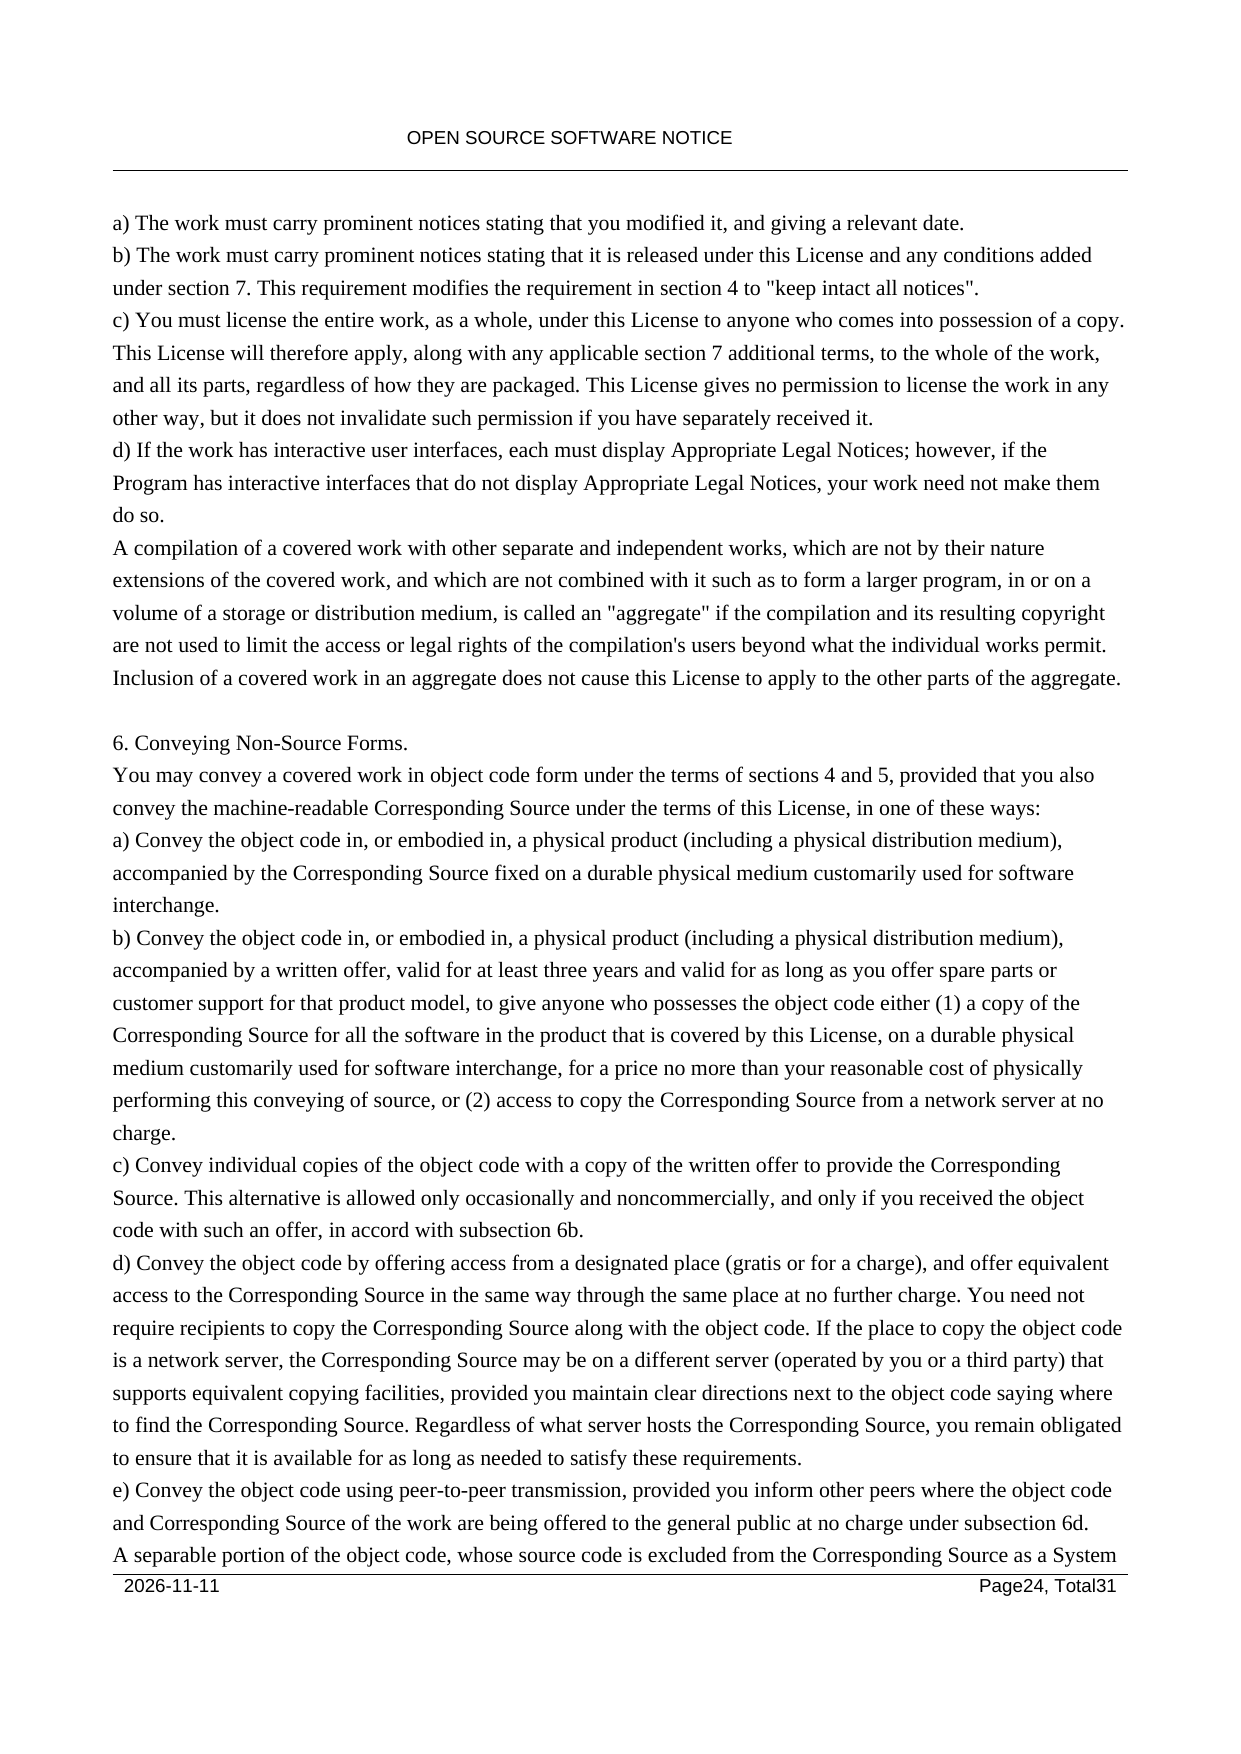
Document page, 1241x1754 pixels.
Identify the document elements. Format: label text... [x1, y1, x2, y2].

text A compilation of a covered work with other separate and independent works, which are not by their nature extensions of the covered work, and which are not combined with it such as to form a larger program, in or on a volume of a storage or distribution medium, is called an "aggregate" if the compilation and its resulting copyright are not used to limit the access or legal rights of the compilation's users beyond what the individual works permit. Inclusion of a covered work in an aggregate does not cause this License to apply to the other parts of the aggregate. [112, 531, 1128, 694]
text e) Convey the object code using peer-to-peer transmission, provided you inform other peers where the object code and Corresponding Source of the work are being offered to the general public at no charge under subsection 6d. [112, 1474, 1128, 1539]
text d) Convey the object code by offering access from a designated place (gratis or for a charge), and offer equivalent access to the Corresponding Source in the same way through the same place at no further charge. You need not require recipients to copy the Corresponding Source along with the object code. If the place to copy the object code is a network server, the Corresponding Source may be on a different server (operated by you or a third party) that supports equivalent copying facilities, provided you maintain clear directions next to the object code saying where to find the Corresponding Source. Regardless of what server hosts the Corresponding Source, you remain obligated to ensure that it is available for as long as needed to satisfy these requirements. [112, 1246, 1128, 1474]
text b) The work must carry prominent notices stating that it is released under this License and any conditions added under section 7. This requirement modifies the requirement in section 4 to "keep intact all notices". [112, 239, 1128, 304]
text c) You must license the entire work, as a whole, under this License to anyone who comes into possession of a copy. This License will therefore apply, along with any applicable section 7 additional terms, to the whole of the work, and all its parts, regardless of how they are packaged. This License gives no permission to license the work in any other way, but it does not invalidate such permission if you have separately received it. [112, 304, 1128, 434]
text a) Convey the object code in, or embodied in, a physical product (including a physical distribution medium), accompanied by the Corresponding Source fixed on a durable physical medium customarily used for software interchange. [112, 824, 1128, 921]
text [112, 1539, 1128, 1571]
text You may convey a covered work in object code form under the terms of sections 4 and 5, provided that you also convey the machine-readable Corresponding Source under the terms of this License, in one of these ways: [112, 759, 1128, 824]
text 6. Conveying Non-Source Forms. [112, 726, 1128, 759]
text a) The work must carry prominent notices stating that you modified it, and giving a relevant date. [112, 206, 1128, 239]
text b) Convey the object code in, or embodied in, a physical product (including a physical distribution medium), accompanied by a written offer, valid for at least three years and valid for as long as you offer spare parts or customer support for that product model, to give anyone who possesses the object code either (1) a copy of the Corresponding Source for all the software in the product that is covered by this License, on a durable physical medium customarily used for software interchange, for a price no more than your reasonable cost of physically performing this conveying of source, or (2) access to copy the Corresponding Source from a network server at no charge. [112, 921, 1128, 1149]
text c) Convey individual copies of the object code with a copy of the written offer to provide the Corresponding Source. This alternative is allowed only occasionally and noncommercially, and only if you received the object code with such an offer, in accord with subsection 6b. [112, 1149, 1128, 1246]
text d) If the work has interactive user interfaces, each must display Appropriate Legal Notices; however, if the Program has interactive interfaces that do not display Appropriate Legal Notices, your work need not make them do so. [112, 434, 1128, 531]
